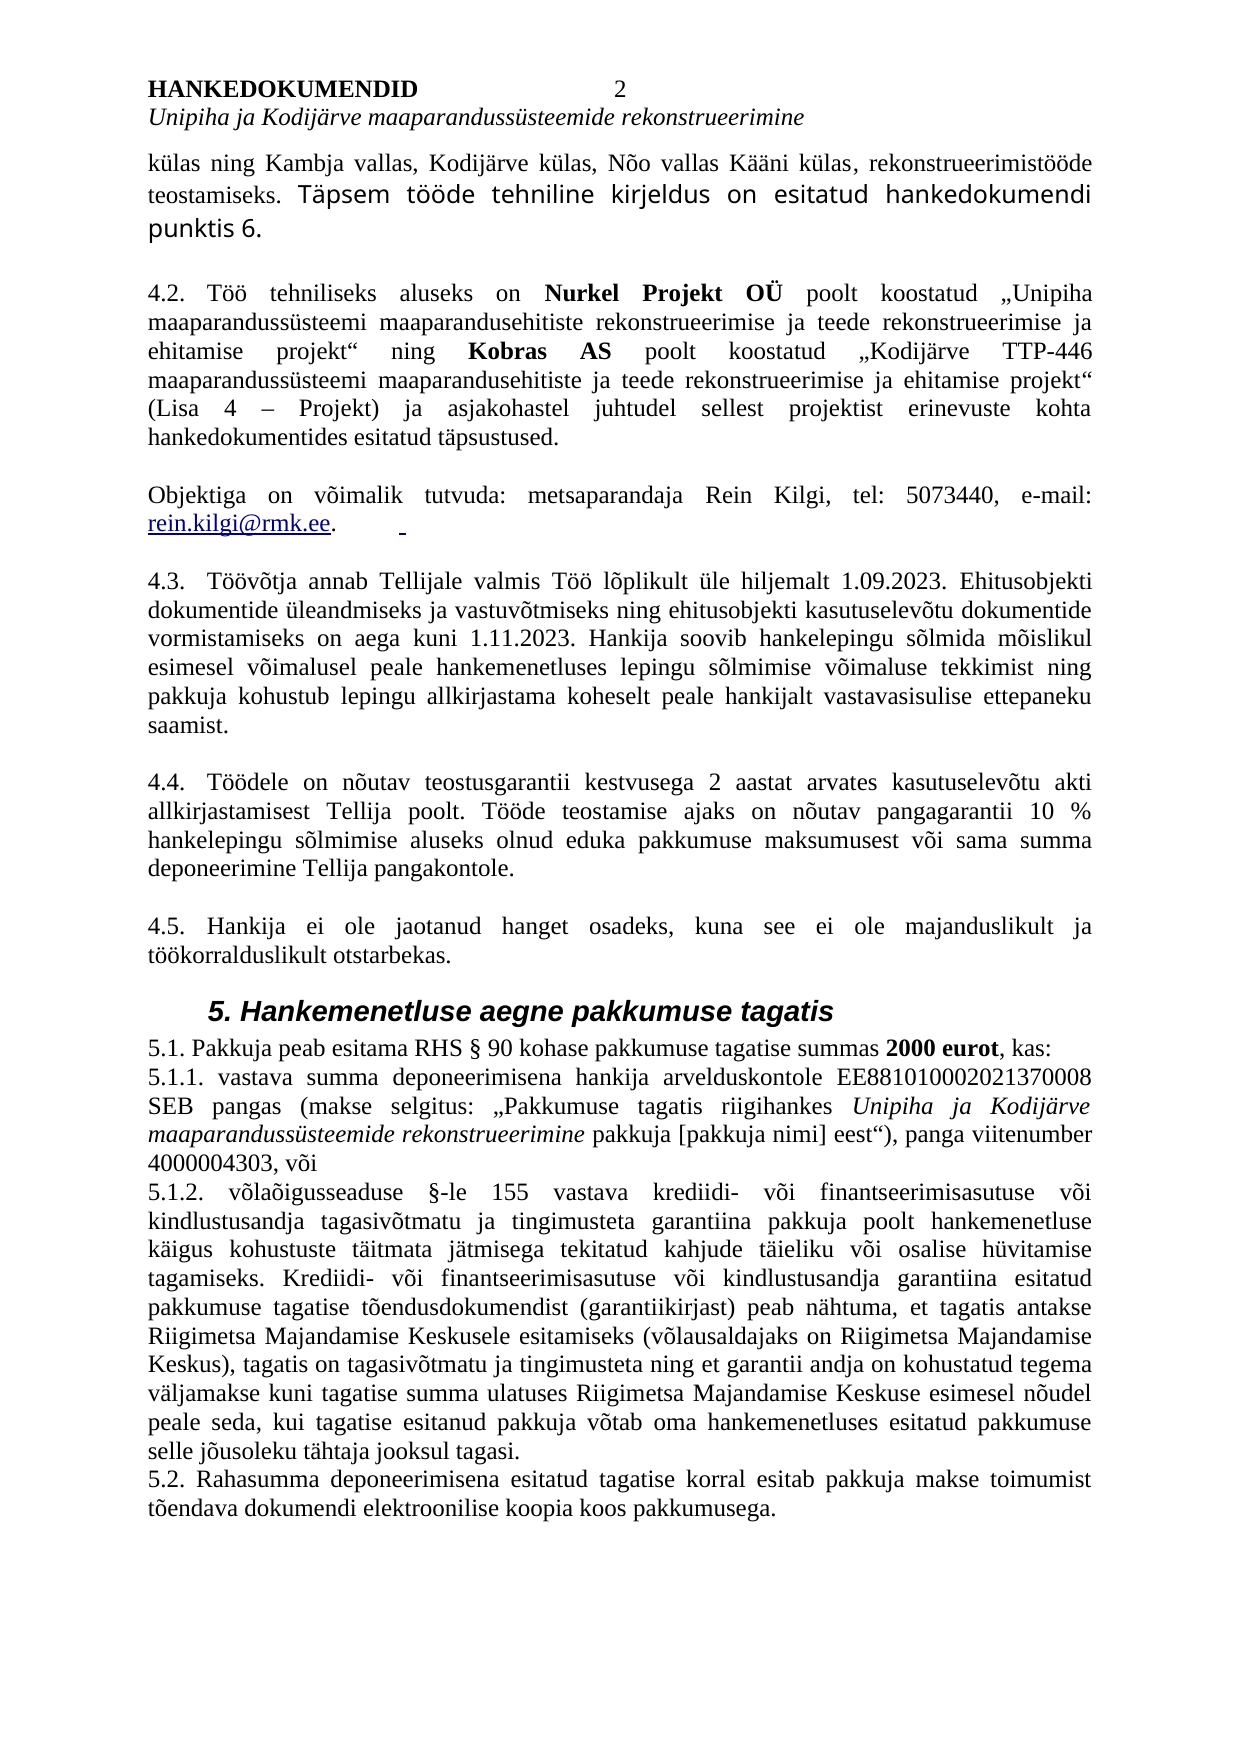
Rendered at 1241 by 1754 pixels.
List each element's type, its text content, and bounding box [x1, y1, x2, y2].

text 4.2. Töö tehniliseks aluseks on Nurkel Projekt OÜ poolt koostatud „Unipiha maaparandussüsteemi maaparandusehitiste rekonstrueerimise ja teede rekonstrueerimise ja ehitamise projekt“ ning Kobras AS poolt koostatud „Kodijärve TTP-446 maaparandussüsteemi maaparandusehitiste ja teede rekonstrueerimise ja ehitamise projekt“ (Lisa 4 – Projekt) ja asjakohastel juhtudel sellest projektist erinevuste kohta hankedokumentides esitatud täpsustused. [148, 278, 1093, 451]
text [148, 148, 1093, 244]
text 5.1.2. võlaõigusseaduse §-le 155 vastava krediidi- või finantseerimisasutuse või kindlustusandja tagasivõtmatu ja tingimusteta garantiina pakkuja poolt hankemenetluse käigus kohustuste täitmata jätmisega tekitatud kahjude täieliku või osalise hüvitamise tagamiseks. Krediidi- või finantseerimisasutuse või kindlustusandja garantiina esitatud pakkumuse tagatise tõendusdokumendist (garantiikirjast) peab nähtuma, et tagatis antakse Riigimetsa Majandamise Keskusele esitamiseks (võlausaldajaks on Riigimetsa Majandamise Keskus), tagatis on tagasivõtmatu ja tingimusteta ning et garantii andja on kohustatud tegema väljamakse kuni tagatise summa ulatuses Riigimetsa Majandamise Keskuse esimesel nõudel peale seda, kui tagatise esitanud pakkuja võtab oma hankemenetluses esitatud pakkumuse selle jõusoleku tähtaja jooksul tagasi. [148, 1177, 1093, 1464]
subtitle 5. Hankemenetluse aegne pakkumuse tagatis [148, 993, 1093, 1027]
text 5.1. Pakkuja peab esitama RHS § 90 kohase pakkumuse tagatise summas 2000 eurot, kas: [148, 1033, 1093, 1062]
text Objektiga on võimalik tutvuda: metsaparandaja Rein Kilgi, tel: 5073440, e-mail: rein.kilgi@rmk.ee. [148, 480, 1093, 537]
text 4.3. Töövõtja annab Tellijale valmis Töö lõplikult üle hiljemalt 1.09.2023. Ehitusobjekti dokumentide üleandmiseks ja vastuvõtmiseks ning ehitusobjekti kasutuselevõtu dokumentide vormistamiseks on aega kuni 1.11.2023. Hankija soovib hankelepingu sõlmida mõislikul esimesel võimalusel peale hankemenetluses lepingu sõlmimise võimaluse tekkimist ning pakkuja kohustub lepingu allkirjastama koheselt peale hankijalt vastavasisulise ettepaneku saamist. [148, 566, 1093, 738]
text 5.2. Rahasumma deponeerimisena esitatud tagatise korral esitab pakkuja makse toimumist tõendava dokumendi elektroonilise koopia koos pakkumusega. [148, 1464, 1093, 1522]
text 4.4. Töödele on nõutav teostusgarantii kestvusega 2 aastat arvates kasutuselevõtu akti allkirjastamisest Tellija poolt. Tööde teostamise ajaks on nõutav pangagarantii 10 % hankelepingu sõlmimise aluseks olnud eduka pakkumuse maksumusest või sama summa deponeerimine Tellija pangakontole. [148, 767, 1093, 882]
text 5.1.1. vastava summa deponeerimisena hankija arvelduskontole EE881010002021370008 SEB pangas (makse selgitus: „Pakkumuse tagatis riigihankes Unipiha ja Kodijärve maaparandussüsteemide rekonstrueerimine pakkuja [pakkuja nimi] eest“), panga viitenumber 4000004303, või [148, 1062, 1093, 1177]
text 4.5. Hankija ei ole jaotanud hanget osadeks, kuna see ei ole majanduslikult ja töökorralduslikult otstarbekas. [148, 911, 1093, 968]
